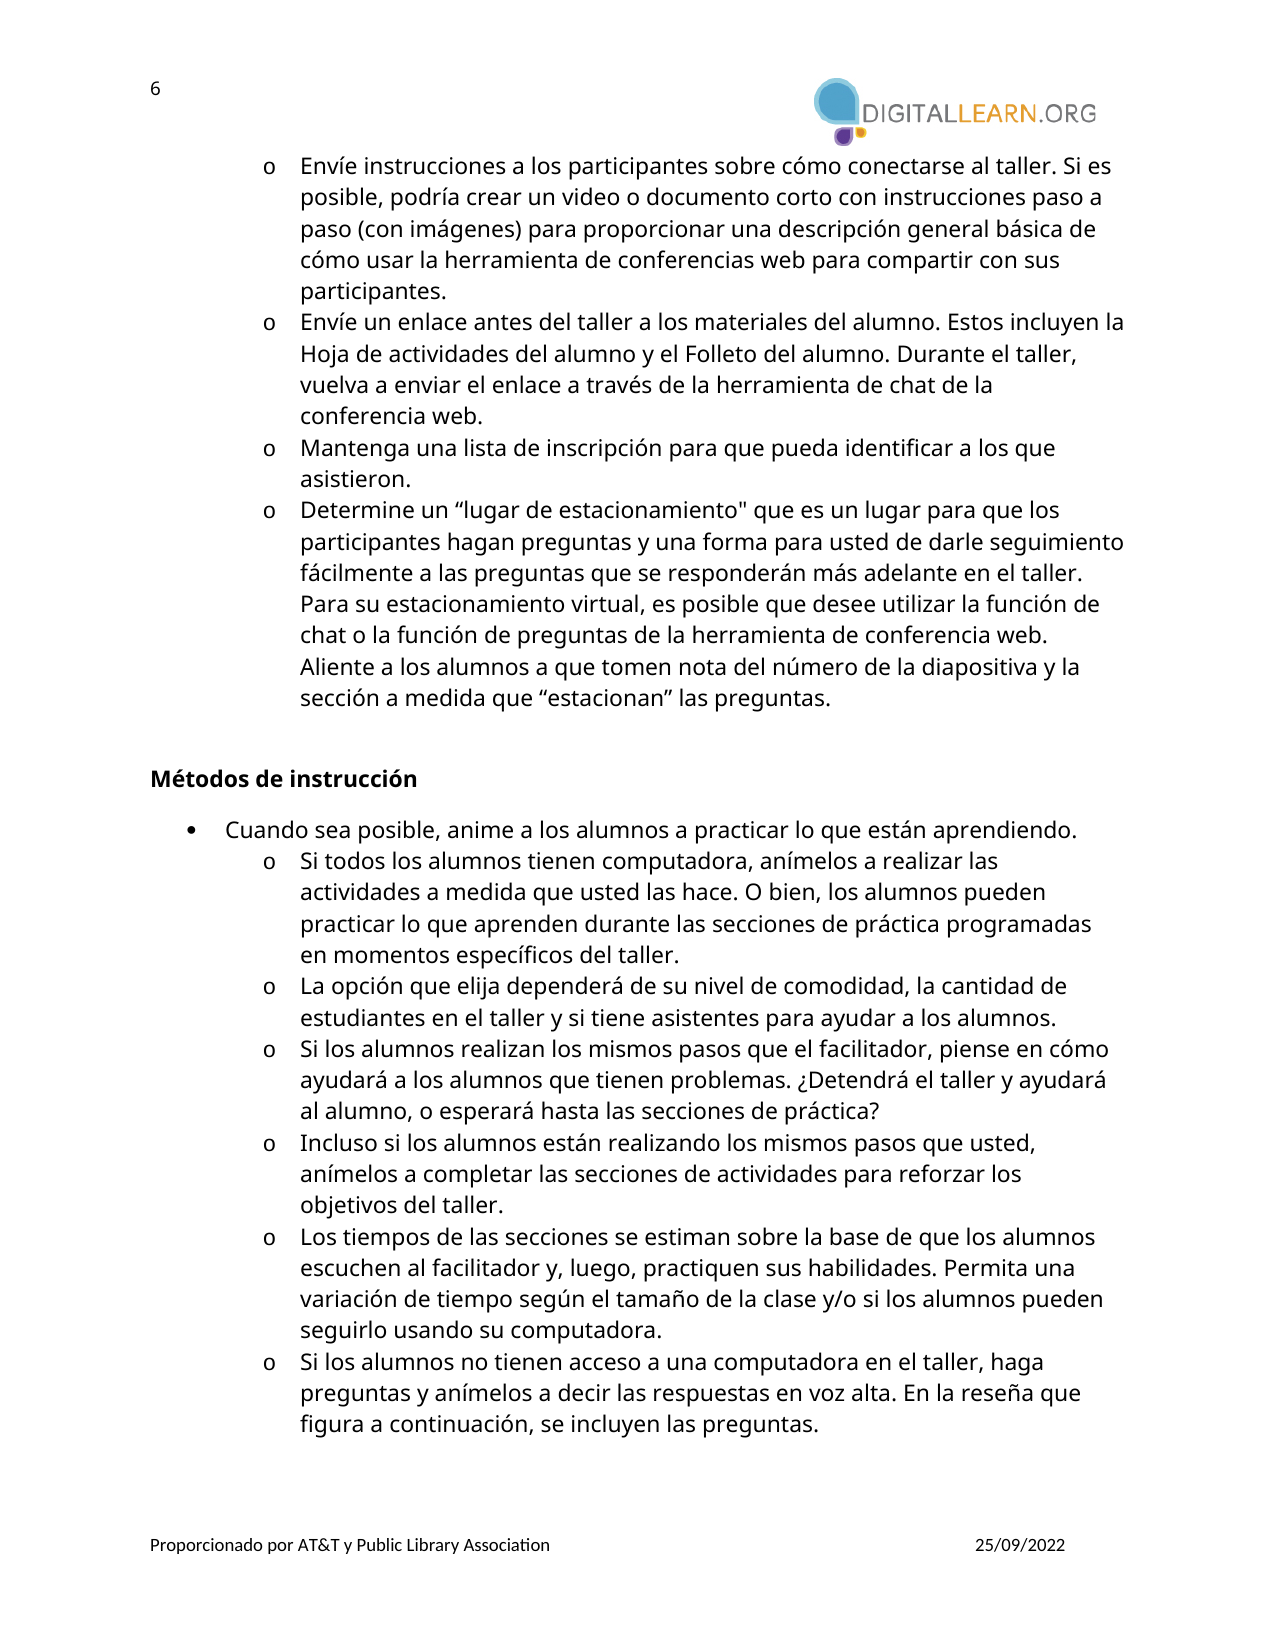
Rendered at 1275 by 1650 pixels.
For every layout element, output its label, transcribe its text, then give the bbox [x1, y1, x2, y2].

list Mantenga una lista de inscripción para que pueda identificar a los que asistieron. [262, 431, 1125, 494]
list Los tiempos de las secciones se estiman sobre la base de que los alumnos escuchen al facilitador y, luego, practiquen sus habilidades. Permita una variación de tiempo según el tamaño de la clase y/o si los alumnos pueden seguirlo usando su computadora. [262, 1220, 1125, 1346]
list Si todos los alumnos tienen computadora, anímelos a realizar las actividades a medida que usted las hace. O bien, los alumnos pueden practicar lo que aprenden durante las secciones de práctica programadas en momentos específicos del taller. [262, 845, 1125, 970]
list Determine un “lugar de estacionamiento" que es un lugar para que los participantes hagan preguntas y una forma para usted de darle seguimiento fácilmente a las preguntas que se responderán más adelante en el taller. Para su estacionamiento virtual, es posible que desee utilizar la función de chat o la función de preguntas de la herramienta de conferencia web. Aliente a los alumnos a que tomen nota del número de la diapositiva y la sección a medida que “estacionan” las preguntas. [262, 494, 1125, 713]
text Métodos de instrucción [150, 763, 1125, 794]
list Incluso si los alumnos están realizando los mismos pasos que usted, anímelos a completar las secciones de actividades para reforzar los objetivos del taller. [262, 1127, 1125, 1220]
list Envíe un enlace antes del taller a los materiales del alumno. Estos incluyen la Hoja de actividades del alumno y el Folleto del alumno. Durante el taller, vuelva a enviar el enlace a través de la herramienta de chat de la conferencia web. [262, 306, 1125, 431]
list Si los alumnos no tienen acceso a una computadora en el taller, haga preguntas y anímelos a decir las respuestas en voz alta. En la reseña que figura a continuación, se incluyen las preguntas. [262, 1346, 1125, 1439]
list Cuando sea posible, anime a los alumnos a practicar lo que están aprendiendo. [187, 814, 1125, 845]
list Si los alumnos realizan los mismos pasos que el facilitador, piense en cómo ayudará a los alumnos que tienen problemas. ¿Detendrá el taller y ayudará al alumno, o esperará hasta las secciones de práctica? [262, 1033, 1125, 1127]
list Envíe instrucciones a los participantes sobre cómo conectarse al taller. Si es posible, podría crear un video o documento corto con instrucciones paso a paso (con imágenes) para proporcionar una descripción general básica de cómo usar la herramienta de conferencias web para compartir con sus participantes. [262, 150, 1125, 306]
picture [814, 78, 1096, 146]
list La opción que elija dependerá de su nivel de comodidad, la cantidad de estudiantes en el taller y si tiene asistentes para ayudar a los alumnos. [262, 970, 1125, 1033]
